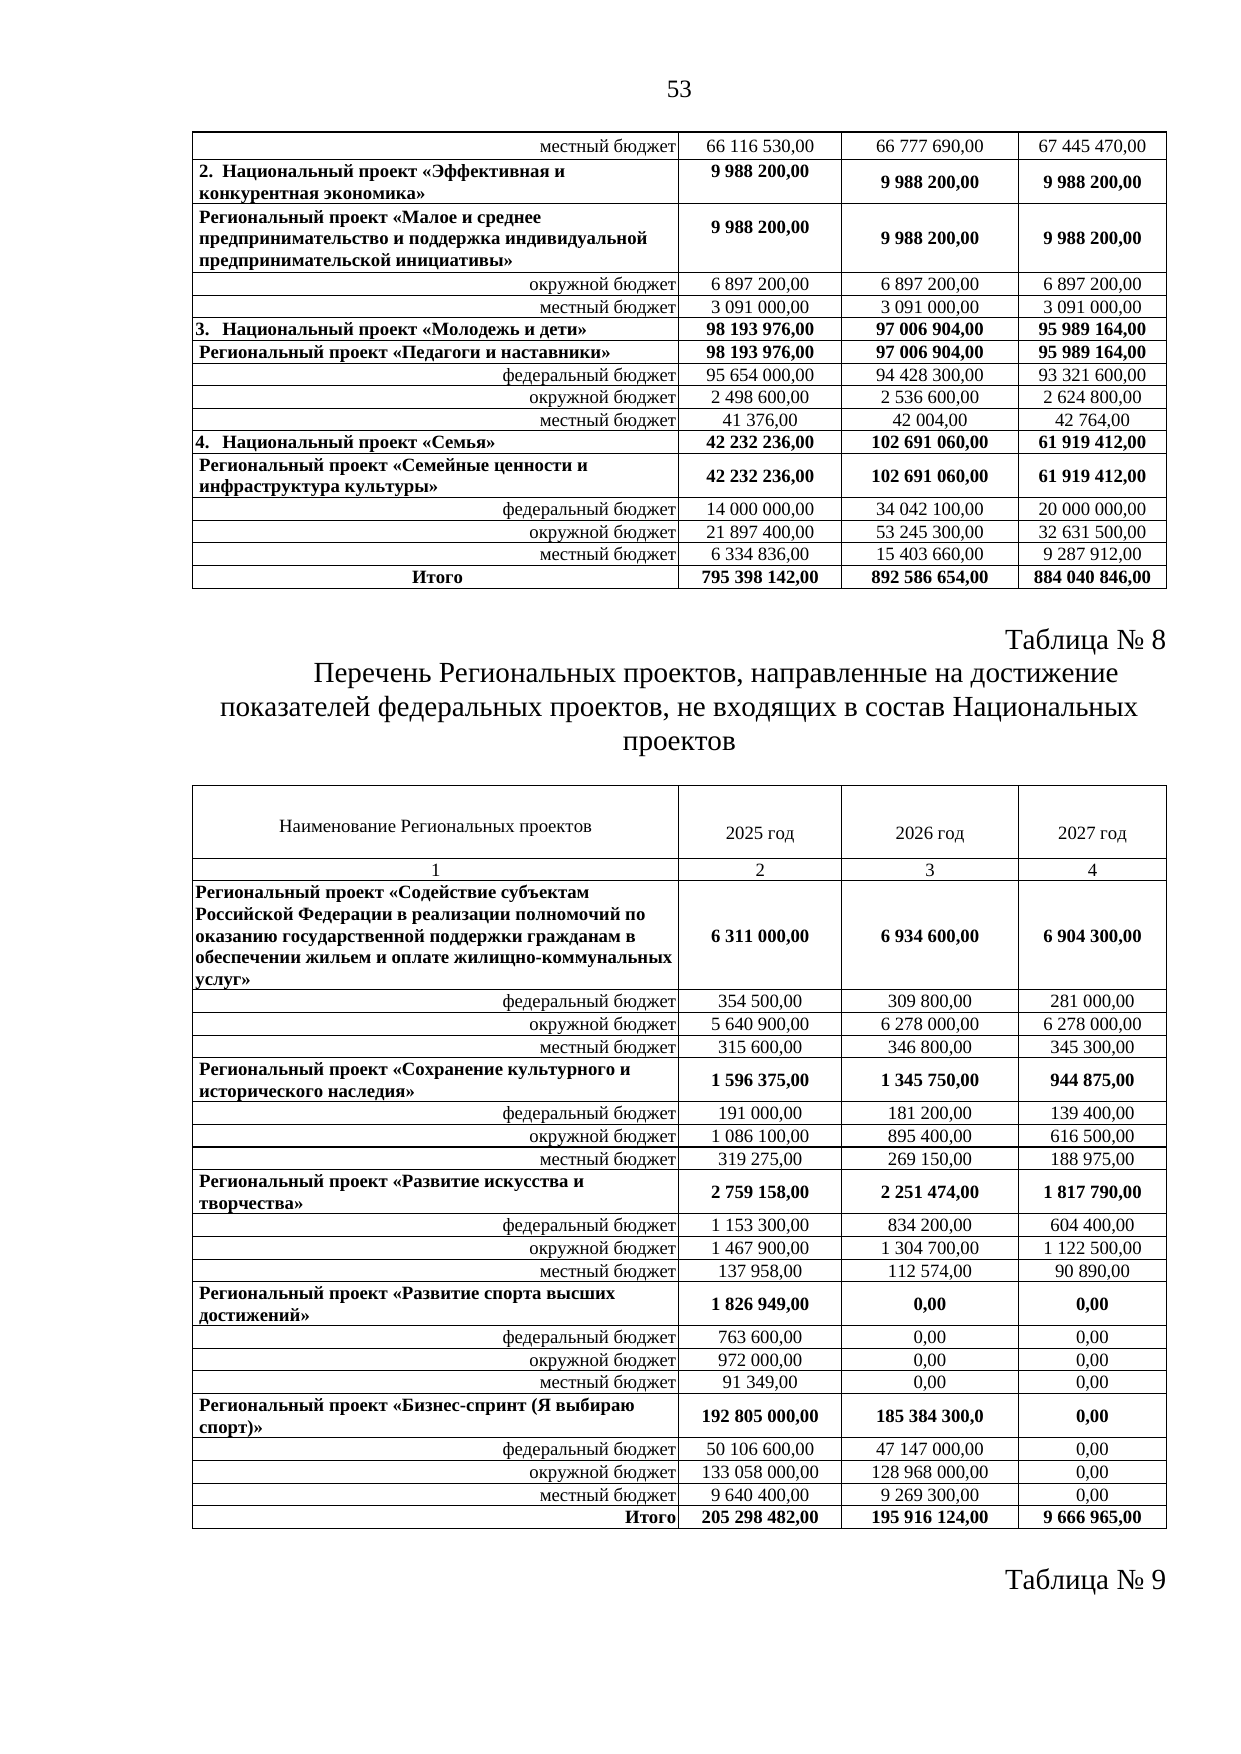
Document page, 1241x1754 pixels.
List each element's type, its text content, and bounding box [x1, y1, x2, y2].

table_cell 2 759 158,00 [679, 1170, 841, 1213]
table_cell 9 988 200,00 [842, 160, 1018, 203]
table_cell окружной бюджет [193, 521, 678, 542]
table_cell 102 691 060,00 [842, 431, 1018, 453]
table_cell 9 988 200,00 [1019, 160, 1166, 203]
table_cell окружной бюджет [193, 273, 678, 294]
table_cell 50 106 600,00 [679, 1438, 841, 1460]
table_cell 195 916 124,00 [842, 1506, 1018, 1528]
table_cell местный бюджет [193, 409, 678, 430]
table_cell 42 232 236,00 [679, 431, 841, 453]
table_cell местный бюджет [193, 1036, 678, 1057]
table_cell федеральный бюджет [193, 364, 678, 385]
table_cell 1 153 300,00 [679, 1214, 841, 1236]
table_cell 795 398 142,00 [679, 566, 841, 587]
table_cell 2 498 600,00 [679, 386, 841, 408]
table_cell 3 [842, 859, 1018, 880]
table_cell 1 467 900,00 [679, 1237, 841, 1258]
table_cell Региональный проект «Развитие искусства и творчества» [193, 1170, 678, 1213]
table_cell 2 536 600,00 [842, 386, 1018, 408]
table_cell 91 349,00 [679, 1371, 841, 1393]
table_cell 6 334 836,00 [679, 543, 841, 565]
table_cell Региональный проект «Семейные ценности и инфраструктура культуры» [193, 454, 678, 497]
table_cell 112 574,00 [842, 1260, 1018, 1281]
table_cell 61 919 412,00 [1019, 431, 1166, 453]
table_cell Региональный проект «Развитие спорта высших достижений» [193, 1282, 678, 1325]
table_cell 128 968 000,00 [842, 1461, 1018, 1482]
table_cell 269 150,00 [842, 1148, 1018, 1169]
table_cell 5 640 900,00 [679, 1013, 841, 1034]
table_cell 1 122 500,00 [1019, 1237, 1166, 1258]
table_header 2025 год [679, 786, 841, 858]
table_cell 2 624 800,00 [1019, 386, 1166, 408]
table_cell 3 091 000,00 [679, 296, 841, 317]
table_cell 1 304 700,00 [842, 1237, 1018, 1258]
table_cell 191 000,00 [679, 1102, 841, 1124]
table_cell окружной бюджет [193, 1461, 678, 1482]
table_cell окружной бюджет [193, 1013, 678, 1034]
table_cell 281 000,00 [1019, 990, 1166, 1012]
table_cell 315 600,00 [679, 1036, 841, 1057]
table_cell 47 147 000,00 [842, 1438, 1018, 1460]
table_cell местный бюджет [193, 1484, 678, 1505]
table_cell 0,00 [842, 1326, 1018, 1348]
table_cell 0,00 [1019, 1349, 1166, 1370]
table_cell окружной бюджет [193, 1125, 678, 1146]
table_cell 0,00 [1019, 1326, 1166, 1348]
table_cell 1 596 375,00 [679, 1058, 841, 1101]
table_cell 2 251 474,00 [842, 1170, 1018, 1213]
table_cell 9 666 965,00 [1019, 1506, 1166, 1528]
table_cell 6 934 600,00 [842, 881, 1018, 989]
table_cell 309 800,00 [842, 990, 1018, 1012]
table_cell Региональный проект «Малое и среднее предпринимательство и поддержка индивидуальной предпринимательской инициативы» [193, 204, 678, 272]
table_cell местный бюджет [193, 543, 678, 565]
table_cell 6 897 200,00 [842, 273, 1018, 294]
table_cell 3 091 000,00 [1019, 296, 1166, 317]
table_cell 53 245 300,00 [842, 521, 1018, 542]
table_cell местный бюджет [193, 133, 678, 159]
table_cell 9 640 400,00 [679, 1484, 841, 1505]
table_cell 20 000 000,00 [1019, 498, 1166, 519]
table_cell 2 [679, 859, 841, 880]
table_cell 185 384 300,0 [842, 1394, 1018, 1437]
table_cell 1 826 949,00 [679, 1282, 841, 1325]
table_cell федеральный бюджет [193, 1102, 678, 1124]
table_cell 15 403 660,00 [842, 543, 1018, 565]
table_cell 884 040 846,00 [1019, 566, 1166, 587]
table_cell 3 091 000,00 [842, 296, 1018, 317]
table_cell 98 193 976,00 [679, 318, 841, 340]
table_cell 0,00 [1019, 1282, 1166, 1325]
text Перечень Региональных проектов, направленные на достижение показателей федеральных проектов, не входящих в состав Национальных проектов [177, 656, 1181, 756]
table_cell 1 [193, 859, 678, 880]
table_cell 0,00 [1019, 1484, 1166, 1505]
table_cell 9 287 912,00 [1019, 543, 1166, 565]
table_cell 6 311 000,00 [679, 881, 841, 989]
table_cell 9 988 200,00 [679, 204, 841, 272]
table_cell 0,00 [1019, 1461, 1166, 1482]
table_cell 9 988 200,00 [842, 204, 1018, 272]
table_cell Региональный проект «Сохранение культурного и исторического наследия» [193, 1058, 678, 1101]
table_header 2027 год [1019, 786, 1166, 858]
table_cell 97 006 904,00 [842, 341, 1018, 362]
table_cell 98 193 976,00 [679, 341, 841, 362]
table_cell 6 904 300,00 [1019, 881, 1166, 989]
table_cell 0,00 [1019, 1394, 1166, 1437]
table_cell федеральный бюджет [193, 1326, 678, 1348]
table_cell 66 777 690,00 [842, 133, 1018, 159]
table_cell 346 800,00 [842, 1036, 1018, 1057]
table_cell 188 975,00 [1019, 1148, 1166, 1169]
table_cell местный бюджет [193, 1371, 678, 1393]
table_cell 34 042 100,00 [842, 498, 1018, 519]
table_cell местный бюджет [193, 1148, 678, 1169]
table_cell 345 300,00 [1019, 1036, 1166, 1057]
table_cell 32 631 500,00 [1019, 521, 1166, 542]
table_cell 1 817 790,00 [1019, 1170, 1166, 1213]
table_cell 319 275,00 [679, 1148, 841, 1169]
table_cell 0,00 [1019, 1438, 1166, 1460]
table_cell 9 988 200,00 [679, 160, 841, 203]
table_cell 6 897 200,00 [679, 273, 841, 294]
table_cell 895 400,00 [842, 1125, 1018, 1146]
table_cell 0,00 [1019, 1371, 1166, 1393]
table_cell окружной бюджет [193, 1349, 678, 1370]
table_cell местный бюджет [193, 1260, 678, 1281]
table_cell 95 989 164,00 [1019, 341, 1166, 362]
table_cell 9 988 200,00 [1019, 204, 1166, 272]
table_cell 205 298 482,00 [679, 1506, 841, 1528]
table_cell Национальный проект «Молодежь и дети» [193, 318, 678, 340]
table_cell 181 200,00 [842, 1102, 1018, 1124]
table_cell 192 805 000,00 [679, 1394, 841, 1437]
table_cell 102 691 060,00 [842, 454, 1018, 497]
table_cell 944 875,00 [1019, 1058, 1166, 1101]
table_cell 94 428 300,00 [842, 364, 1018, 385]
table_cell 42 764,00 [1019, 409, 1166, 430]
table_cell 763 600,00 [679, 1326, 841, 1348]
table_cell 6 897 200,00 [1019, 273, 1166, 294]
table_cell 95 989 164,00 [1019, 318, 1166, 340]
table_cell 97 006 904,00 [842, 318, 1018, 340]
table_cell федеральный бюджет [193, 498, 678, 519]
table_header Наименование Региональных проектов [193, 786, 678, 858]
table_cell 0,00 [842, 1349, 1018, 1370]
text Таблица № 9 [916, 1562, 1181, 1596]
table_cell 616 500,00 [1019, 1125, 1166, 1146]
table_cell 1 086 100,00 [679, 1125, 841, 1146]
table_cell 972 000,00 [679, 1349, 841, 1370]
table_cell местный бюджет [193, 296, 678, 317]
table_cell 42 232 236,00 [679, 454, 841, 497]
table_cell 93 321 600,00 [1019, 364, 1166, 385]
table_cell 604 400,00 [1019, 1214, 1166, 1236]
table_cell окружной бюджет [193, 386, 678, 408]
table_cell 41 376,00 [679, 409, 841, 430]
table_cell 61 919 412,00 [1019, 454, 1166, 497]
table_cell Региональный проект «Педагоги и наставники» [193, 341, 678, 362]
table_cell 354 500,00 [679, 990, 841, 1012]
table_cell 21 897 400,00 [679, 521, 841, 542]
table_cell 892 586 654,00 [842, 566, 1018, 587]
table_cell Итого [193, 1506, 678, 1528]
table_cell 834 200,00 [842, 1214, 1018, 1236]
table_cell 137 958,00 [679, 1260, 841, 1281]
table_cell 6 278 000,00 [1019, 1013, 1166, 1034]
table_cell 133 058 000,00 [679, 1461, 841, 1482]
table_cell Итого [193, 566, 678, 587]
table_cell 42 004,00 [842, 409, 1018, 430]
table_cell 139 400,00 [1019, 1102, 1166, 1124]
text Таблица № 8 [916, 622, 1181, 656]
table_cell 67 445 470,00 [1019, 133, 1166, 159]
table_cell 1 345 750,00 [842, 1058, 1018, 1101]
table_cell 90 890,00 [1019, 1260, 1166, 1281]
table_cell Национальный проект «Эффективная и конкурентная экономика» [193, 160, 678, 203]
table_cell Региональный проект «Бизнес-спринт (Я выбираю спорт)» [193, 1394, 678, 1437]
table_cell 0,00 [842, 1371, 1018, 1393]
table_cell 95 654 000,00 [679, 364, 841, 385]
table_header 2026 год [842, 786, 1018, 858]
table_cell Региональный проект «Содействие субъектам Российской Федерации в реализации полномочий по оказанию государственной поддержки гражданам в обеспечении жильем и оплате жилищно-коммунальных услуг» [193, 881, 678, 989]
table_cell 66 116 530,00 [679, 133, 841, 159]
table_cell 6 278 000,00 [842, 1013, 1018, 1034]
table_cell 9 269 300,00 [842, 1484, 1018, 1505]
table_cell 4 [1019, 859, 1166, 880]
table_cell федеральный бюджет [193, 1214, 678, 1236]
table_cell 14 000 000,00 [679, 498, 841, 519]
table_cell 0,00 [842, 1282, 1018, 1325]
table_cell федеральный бюджет [193, 990, 678, 1012]
table_cell окружной бюджет [193, 1237, 678, 1258]
table_cell Национальный проект «Семья» [193, 431, 678, 453]
table_cell федеральный бюджет [193, 1438, 678, 1460]
